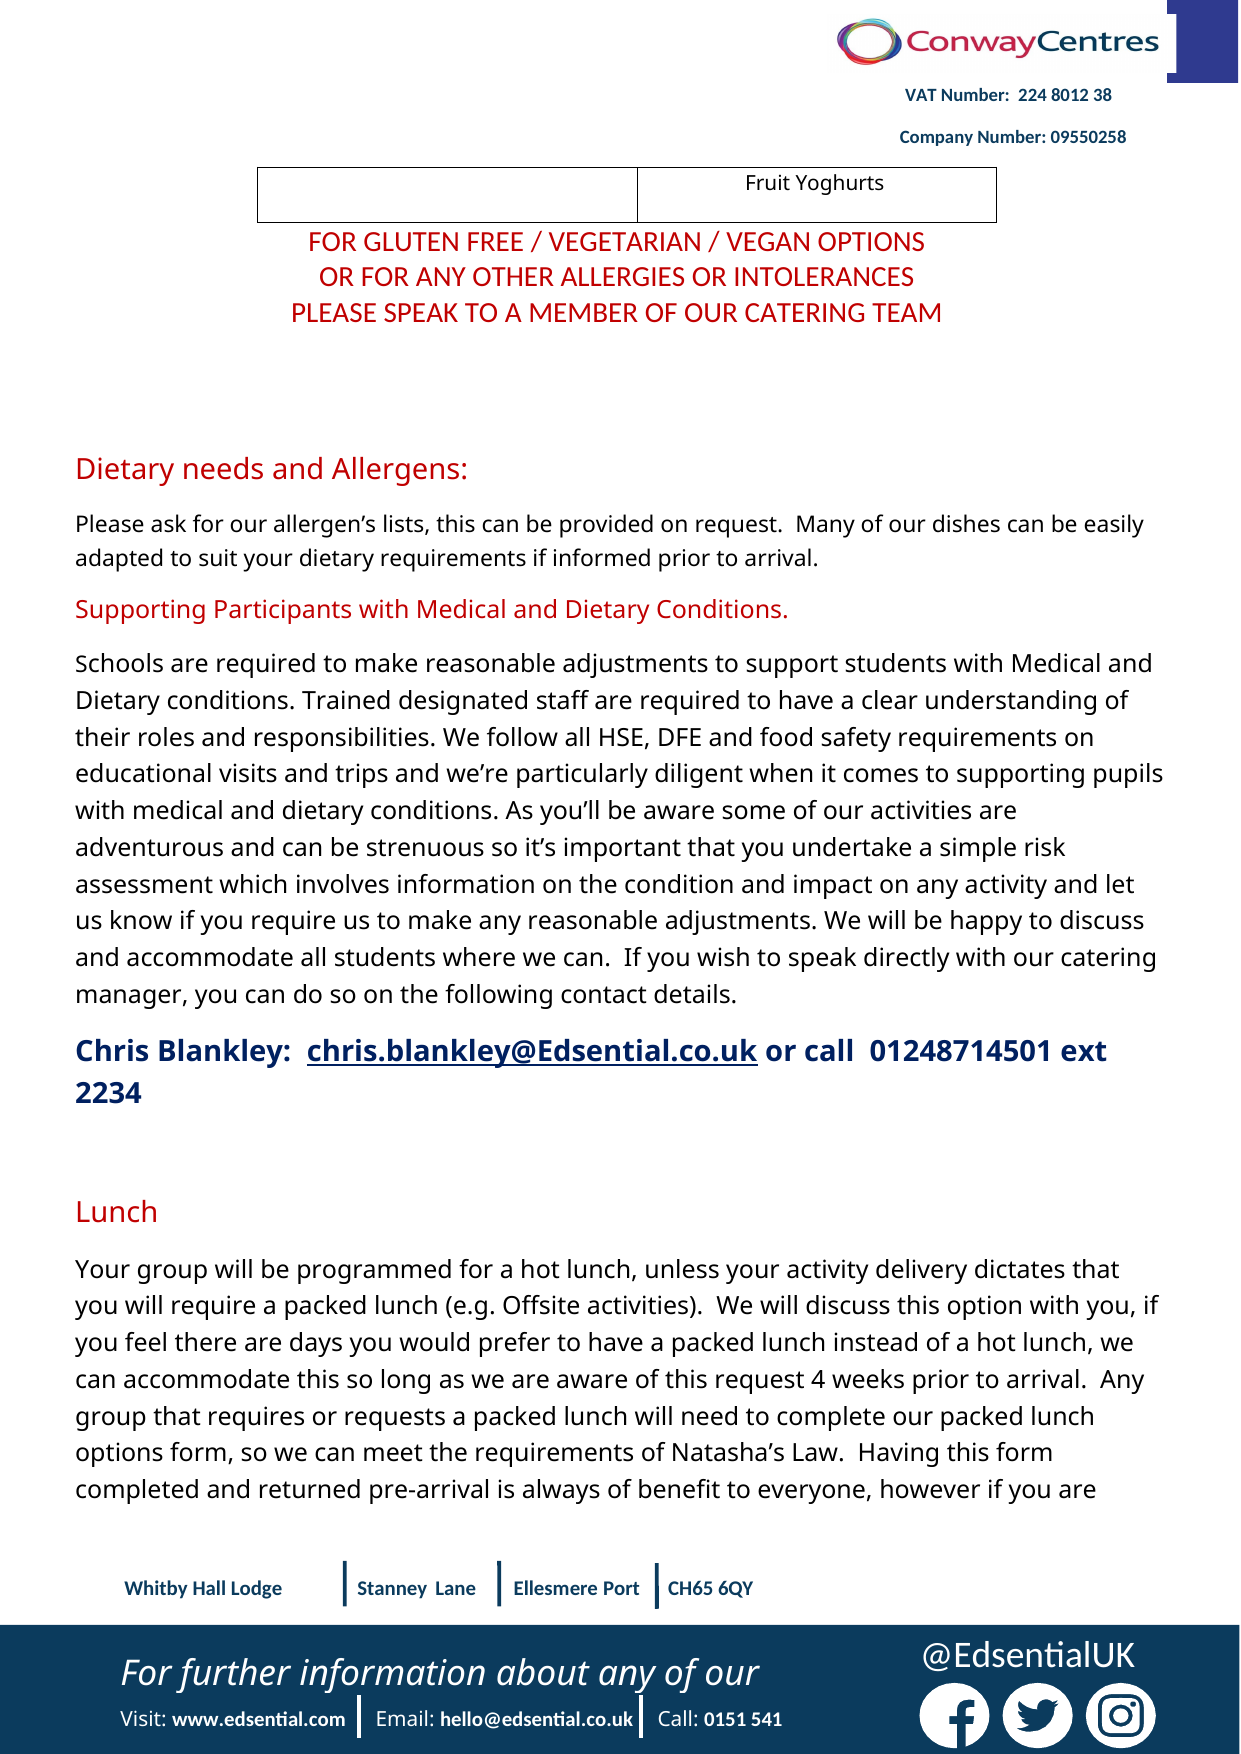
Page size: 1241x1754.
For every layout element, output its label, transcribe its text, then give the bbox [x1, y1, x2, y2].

text Chris Blankley: chris.blankley@Edsential.co.uk or call 01248714501 ext 2234 [75, 1030, 1165, 1112]
text Please ask for our allergen’s lists, this can be provided on request. Many of our dishes can be easily adapted to suit your dietary requirements if informed prior to arrival. [75, 508, 1165, 573]
text Lunch [75, 1192, 1165, 1231]
text Schools are required to make reasonable adjustments to support students with Medical and Dietary conditions. Trained designated staff are required to have a clear understanding of their roles and responsibilities. We follow all HSE, DFE and food safety requirements on educational visits and trips and we’re particularly diligent when it comes to supporting pupils with medical and dietary conditions. As you’ll be aware some of our activities are adventurous and can be strenuous so it’s important that you undertake a simple risk assessment which involves information on the condition and impact on any activity and let us know if you require us to make any reasonable adjustments. We will be happy to discuss and accommodate all students where we can. If you wish to speak directly with our catering manager, you can do so on the following contact details. [75, 646, 1165, 1011]
text PLEASE SPEAK TO A MEMBER OF OUR CATERING TEAM [75, 294, 1165, 329]
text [75, 1251, 1165, 1506]
picture [826, 14, 1177, 73]
text OR FOR ANY OTHER ALLERGIES OR INTOLERANCES [75, 258, 1165, 294]
text FOR GLUTEN FREE / VEGETARIAN / VEGAN OPTIONS [75, 223, 1165, 258]
text Supporting Participants with Medical and Dietary Conditions. [75, 592, 1165, 626]
text Dietary needs and Allergens: [75, 448, 1165, 488]
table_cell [638, 168, 996, 222]
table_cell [258, 168, 637, 222]
